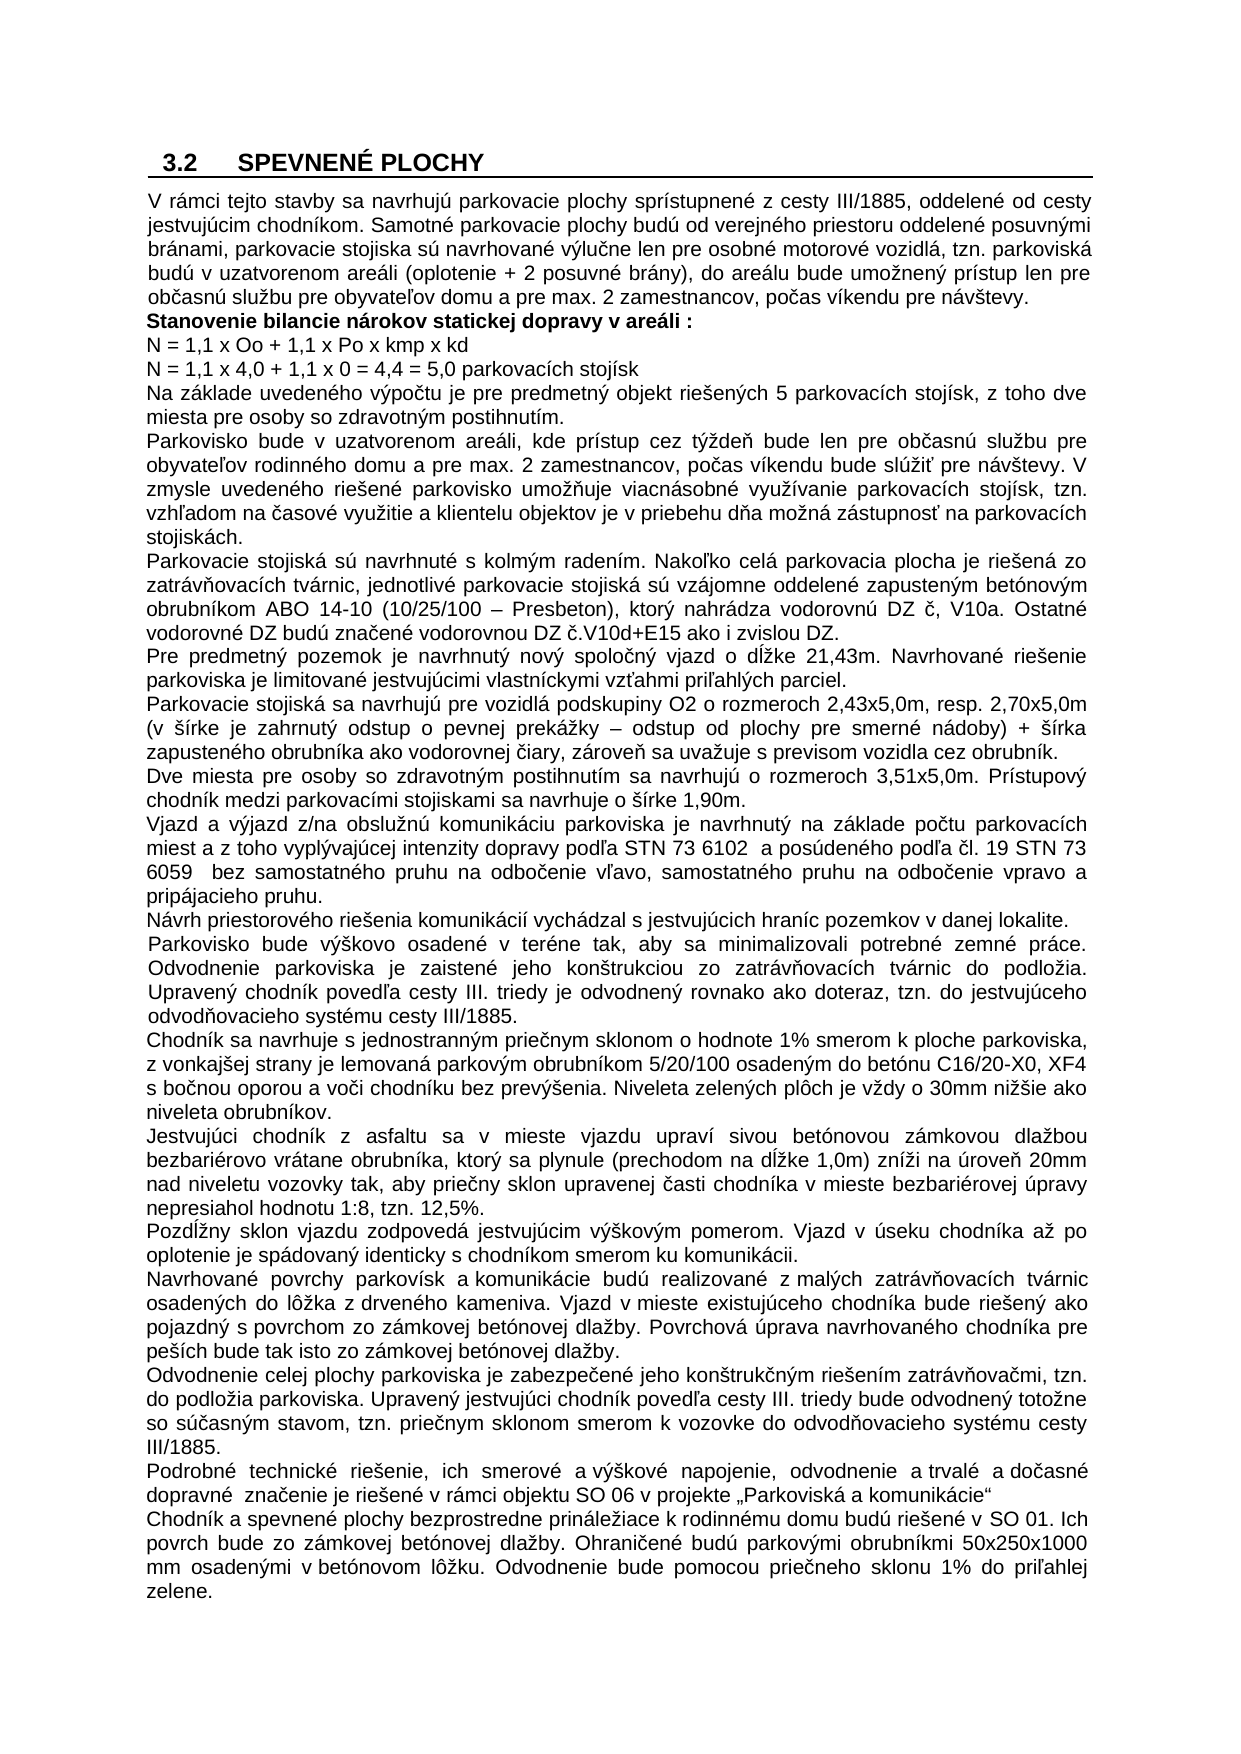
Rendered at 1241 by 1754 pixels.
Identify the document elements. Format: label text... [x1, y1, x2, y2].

text Jestvujúci chodník z asfaltu sa v mieste vjazdu upraví sivou betónovou zámkovou dlažbou bezbariérovo vrátane obrubníka, ktorý sa plynule (prechodom na dĺžke 1,0m) zníži na úroveň 20mm nad niveletu vozovky tak, aby priečny sklon upravenej časti chodníka v mieste bezbariérovej úpravy nepresiahol hodnotu 1:8, tzn. 12,5%. [146, 1123, 1088, 1219]
text Dve miesta pre osoby so zdravotným postihnutím sa navrhujú o rozmeroch 3,51x5,0m. Prístupový chodník medzi parkovacími stojiskami sa navrhuje o šírke 1,90m. [146, 764, 1088, 812]
text Pozdĺžny sklon vjazdu zodpovedá jestvujúcim výškovým pomerom. Vjazd v úseku chodníka až po oplotenie je spádovaný identicky s chodníkom smerom ku komunikácii. [146, 1219, 1088, 1267]
text Parkovisko bude výškovo osadené v teréne tak, aby sa minimalizovali potrebné zemné práce. Odvodnenie parkoviska je zaistené jeho konštrukciou zo zatrávňovacích tvárnic do podložia. Upravený chodník povedľa cesty III. triedy je odvodnený rovnako ako doteraz, tzn. do jestvujúceho odvodňovacieho systému cesty III/1885. [148, 932, 1088, 1028]
text N = 1,1 x Oo + 1,1 x Po x kmp x kd [146, 333, 1088, 357]
text Na základe uvedeného výpočtu je pre predmetný objekt riešených 5 parkovacích stojísk, z toho dve miesta pre osoby so zdravotným postihnutím. [146, 381, 1088, 429]
text Návrh priestorového riešenia komunikácií vychádzal s jestvujúcich hraníc pozemkov v danej lokalite. [146, 908, 1088, 932]
text Parkovisko bude v uzatvorenom areáli, kde prístup cez týždeň bude len pre občasnú službu pre obyvateľov rodinného domu a pre max. 2 zamestnancov, počas víkendu bude slúžiť pre návštevy. V zmysle uvedeného riešené parkovisko umožňuje viacnásobné využívanie parkovacích stojísk, tzn. vzhľadom na časové využitie a klientelu objektov je v priebehu dňa možná zástupnosť na parkovacích stojiskách. [146, 429, 1088, 548]
text N = 1,1 x 4,0 + 1,1 x 0 = 4,4 = 5,0 parkovacích stojísk [146, 357, 1088, 381]
text Parkovacie stojiská sú navrhnuté s kolmým radením. Nakoľko celá parkovacia plocha je riešená zo zatrávňovacích tvárnic, jednotlivé parkovacie stojiská sú vzájomne oddelené zapusteným betónovým obrubníkom ABO 14-10 (10/25/100 – Presbeton), ktorý nahrádza vodorovnú DZ č, V10a. Ostatné vodorovné DZ budú značené vodorovnou DZ č.V10d+E15 ako i zvislou DZ. [146, 548, 1088, 644]
text Podrobné technické riešenie, ich smerové a výškové napojenie, odvodnenie a trvalé a dočasné dopravné značenie je riešené v rámci objektu SO 06 v projekte „Parkoviská a komunikácie“ [146, 1459, 1088, 1507]
text Parkovacie stojiská sa navrhujú pre vozidlá podskupiny O2 o rozmeroch 2,43x5,0m, resp. 2,70x5,0m (v šírke je zahrnutý odstup o pevnej prekážky – odstup od plochy pre smerné nádoby) + šírka zapusteného obrubníka ako vodorovnej čiary, zároveň sa uvažuje s previsom vozidla cez obrubník. [146, 692, 1088, 764]
text Chodník a spevnené plochy bezprostredne prináležiace k rodinnému domu budú riešené v SO 01. Ich povrch bude zo zámkovej betónovej dlažby. Ohraničené budú parkovými obrubníkmi 50x250x1000 mm osadenými v betónovom lôžku. Odvodnenie bude pomocou priečneho sklonu 1% do priľahlej zelene. [146, 1507, 1088, 1603]
text Odvodnenie celej plochy parkoviska je zabezpečené jeho konštrukčným riešením zatrávňovačmi, tzn. do podložia parkoviska. Upravený jestvujúci chodník povedľa cesty III. triedy bude odvodnený totožne so súčasným stavom, tzn. priečnym sklonom smerom k vozovke do odvodňovacieho systému cesty III/1885. [146, 1363, 1088, 1459]
list SPEVNENÉ PLOCHY [162, 148, 1093, 176]
text Stanovenie bilancie nárokov statickej dopravy v areáli : [146, 309, 1088, 333]
text Vjazd a výjazd z/na obslužnú komunikáciu parkoviska je navrhnutý na základe počtu parkovacích miest a z toho vyplývajúcej intenzity dopravy podľa STN 73 6102 a posúdeného podľa čl. 19 STN 73 6059 bez samostatného pruhu na odbočenie vľavo, samostatného pruhu na odbočenie vpravo a pripájacieho pruhu. [146, 812, 1088, 908]
text Chodník sa navrhuje s jednostranným priečnym sklonom o hodnote 1% smerom k ploche parkoviska, z vonkajšej strany je lemovaná parkovým obrubníkom 5/20/100 osadeným do betónu C16/20-X0, XF4 s bočnou oporou a voči chodníku bez prevýšenia. Niveleta zelených plôch je vždy o 30mm nižšie ako niveleta obrubníkov. [146, 1028, 1088, 1123]
text Pre predmetný pozemok je navrhnutý nový spoločný vjazd o dĺžke 21,43m. Navrhované riešenie parkoviska je limitované jestvujúcimi vlastníckymi vzťahmi priľahlých parciel. [146, 644, 1088, 692]
text V rámci tejto stavby sa navrhujú parkovacie plochy sprístupnené z cesty III/1885, oddelené od cesty jestvujúcim chodníkom. Samotné parkovacie plochy budú od verejného priestoru oddelené posuvnými bránami, parkovacie stojiska sú navrhované výlučne len pre osobné motorové vozidlá, tzn. parkoviská budú v uzatvorenom areáli (oplotenie + 2 posuvné brány), do areálu bude umožnený prístup len pre občasnú službu pre obyvateľov domu a pre max. 2 zamestnancov, počas víkendu pre návštevy. [148, 189, 1093, 309]
text Navrhované povrchy parkovísk a komunikácie budú realizované z malých zatrávňovacích tvárnic osadených do lôžka z drveného kameniva. Vjazd v mieste existujúceho chodníka bude riešený ako pojazdný s povrchom zo zámkovej betónovej dlažby. Povrchová úprava navrhovaného chodníka pre peších bude tak isto zo zámkovej betónovej dlažby. [146, 1267, 1088, 1363]
